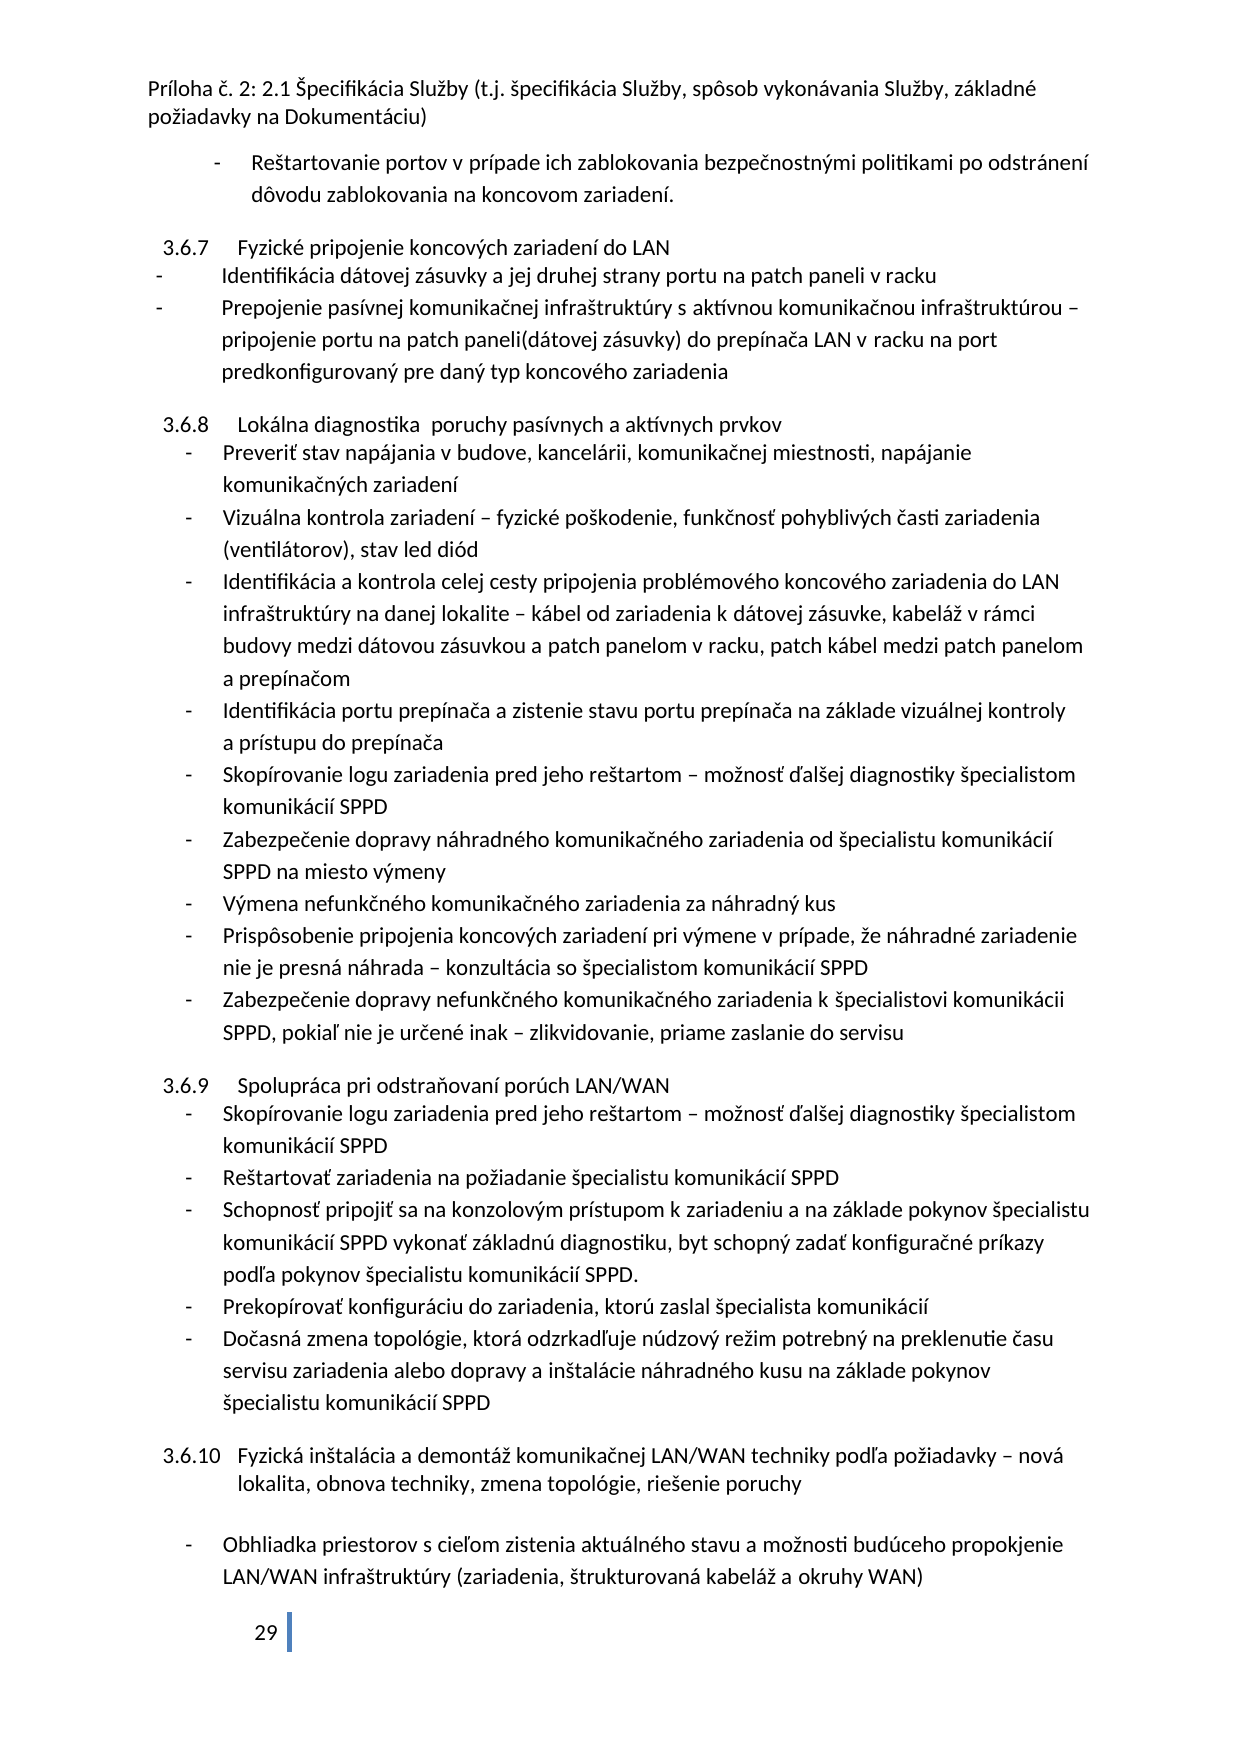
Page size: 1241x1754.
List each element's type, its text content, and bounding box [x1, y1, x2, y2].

text Fyzické pripojenie koncových zariadení do LAN [162, 233, 1093, 261]
list Schopnosť pripojiť sa na konzolovým prístupom k zariadeniu a na základe pokynov špecialistu komunikácií SPPD vykonať základnú diagnostiku, byt schopný zadať konfiguračné príkazy podľa pokynov špecialistu komunikácií SPPD. [185, 1195, 1093, 1288]
list Prepojenie pasívnej komunikačnej infraštruktúry s aktívnou komunikačnou infraštruktúrou – pripojenie portu na patch paneli(dátovej zásuvky) do prepínača LAN v racku na port predkonfigurovaný pre daný typ koncového zariadenia [156, 293, 1093, 385]
list Zabezpečenie dopravy nefunkčného komunikačného zariadenia k špecialistovi komunikácii SPPD, pokiaľ nie je určené inak – zlikvidovanie, priame zaslanie do servisu [185, 986, 1093, 1046]
list Výmena nefunkčného komunikačného zariadenia za náhradný kus [185, 889, 1093, 917]
list Skopírovanie logu zariadenia pred jeho reštartom – možnosť ďalšej diagnostiky špecialistom komunikácií SPPD [185, 1099, 1093, 1159]
list Reštartovanie portov v prípade ich zablokovania bezpečnostnými politikami po odstránení dôvodu zablokovania na koncovom zariadení. [213, 148, 1093, 208]
list Preveriť stav napájania v budove, kancelárii, komunikačnej miestnosti, napájanie komunikačných zariadení [185, 438, 1093, 499]
list Vizuálna kontrola zariadení – fyzické poškodenie, funkčnosť pohyblivých časti zariadenia (ventilátorov), stav led diód [185, 503, 1093, 563]
text Fyzická inštalácia a demontáž komunikačnej LAN/WAN techniky podľa požiadavky – nová lokalita, obnova techniky, zmena topológie, riešenie poruchy [162, 1442, 1093, 1498]
text Spolupráca pri odstraňovaní porúch LAN/WAN [162, 1071, 1093, 1099]
list Reštartovať zariadenia na požiadanie špecialistu komunikácií SPPD [185, 1163, 1093, 1191]
list Obhliadka priestorov s cieľom zistenia aktuálného stavu a možnosti budúceho propokjenie LAN/WAN infraštruktúry (zariadenia, štrukturovaná kabeláž a okruhy WAN) [185, 1530, 1093, 1590]
list Identifikácia dátovej zásuvky a jej druhej strany portu na patch paneli v racku [156, 261, 1093, 289]
list Dočasná zmena topológie, ktorá odzrkadľuje núdzový režim potrebný na preklenutie času servisu zariadenia alebo dopravy a inštalácie náhradného kusu na základe pokynov špecialistu komunikácií SPPD [185, 1324, 1093, 1417]
list Identifikácia portu prepínača a zistenie stavu portu prepínača na základe vizuálnej kontroly a prístupu do prepínača [185, 696, 1093, 756]
list Zabezpečenie dopravy náhradného komunikačného zariadenia od špecialistu komunikácií SPPD na miesto výmeny [185, 825, 1093, 885]
list Prispôsobenie pripojenia koncových zariadení pri výmene v prípade, že náhradné zariadenie nie je presná náhrada – konzultácia so špecialistom komunikácií SPPD [185, 921, 1093, 981]
text Lokálna diagnostika poruchy pasívnych a aktívnych prvkov [162, 410, 1093, 438]
list Prekopírovať konfiguráciu do zariadenia, ktorú zaslal špecialista komunikácií [185, 1292, 1093, 1320]
list Identifikácia a kontrola celej cesty pripojenia problémového koncového zariadenia do LAN infraštruktúry na danej lokalite – kábel od zariadenia k dátovej zásuvke, kabeláž v rámci budovy medzi dátovou zásuvkou a patch panelom v racku, patch kábel medzi patch panelom a prepínačom [185, 567, 1093, 692]
list Skopírovanie logu zariadenia pred jeho reštartom – možnosť ďalšej diagnostiky špecialistom komunikácií SPPD [185, 760, 1093, 821]
